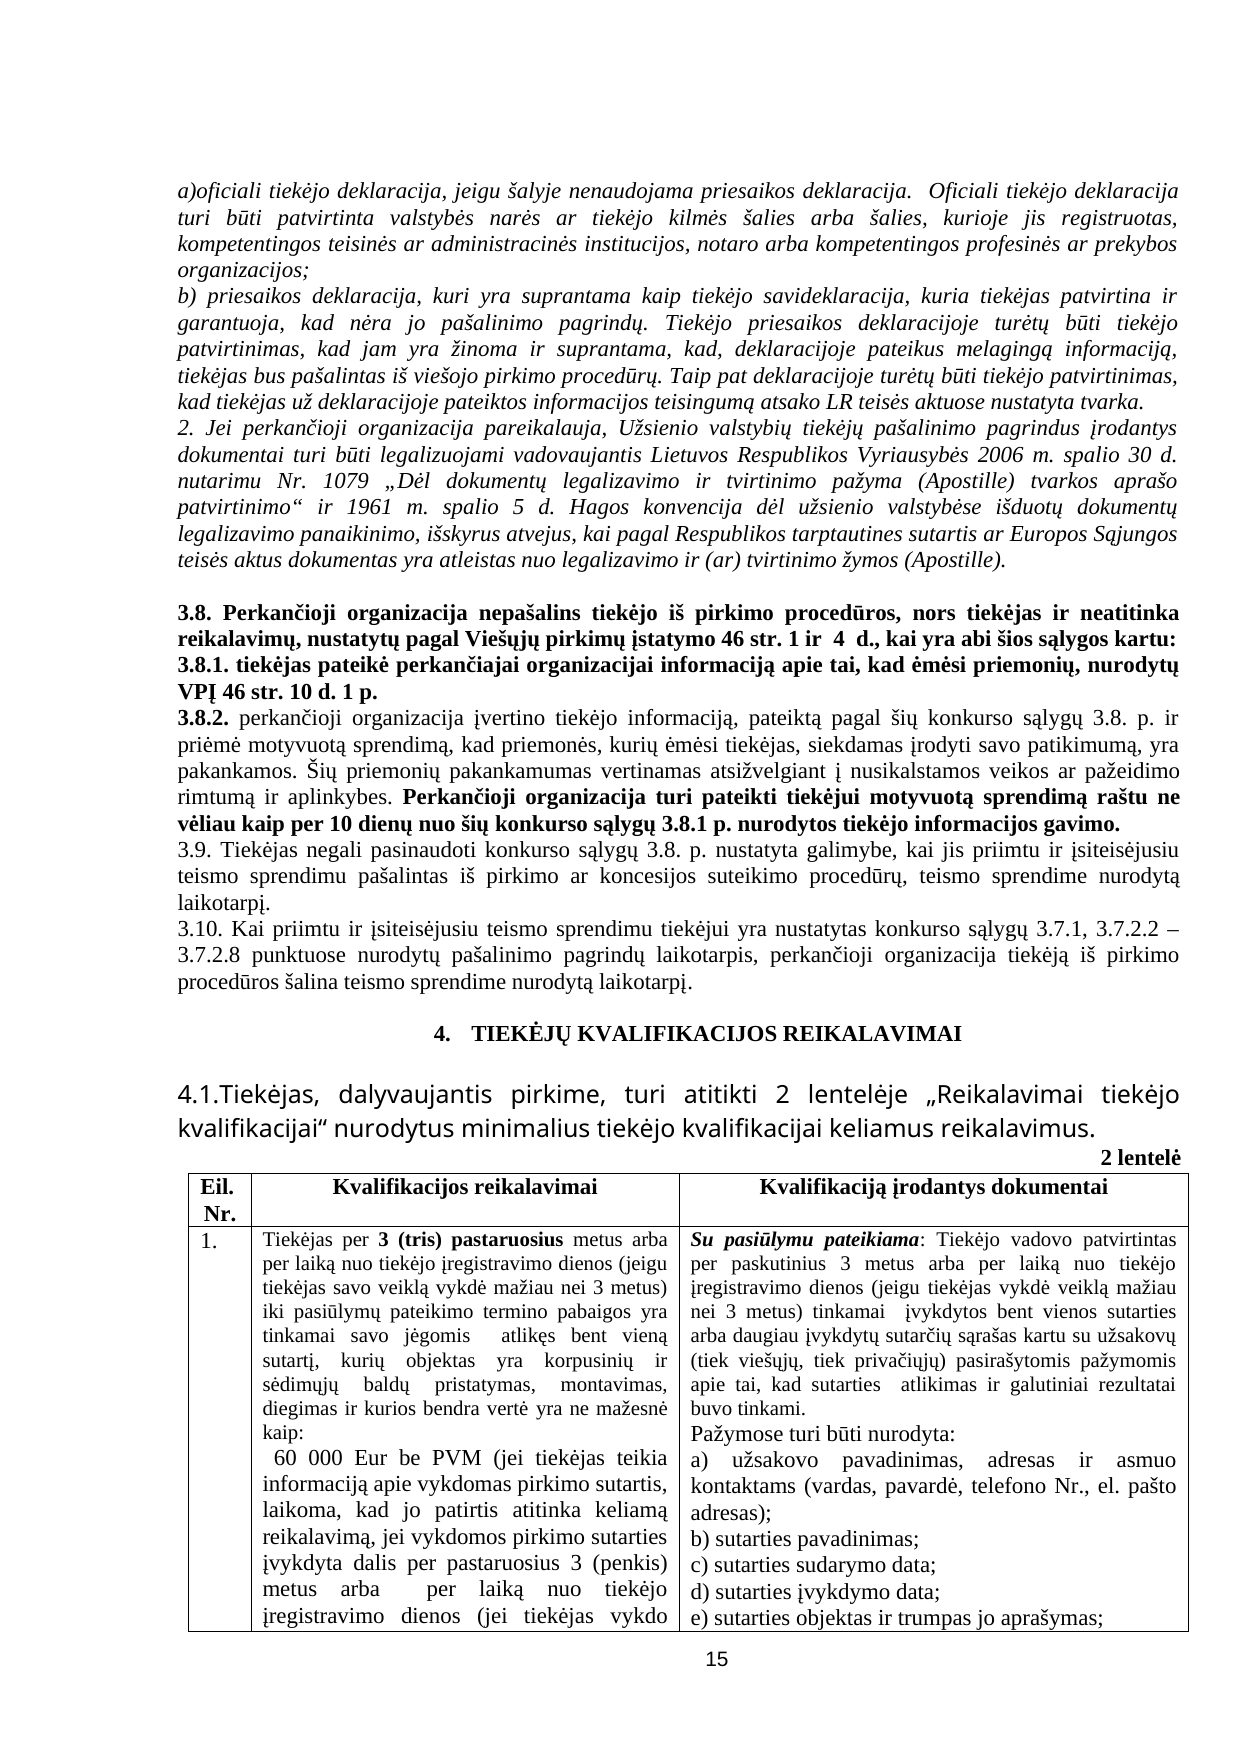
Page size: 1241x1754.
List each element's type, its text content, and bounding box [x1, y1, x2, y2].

table_header Kvalifikaciją įrodantys dokumentai [680, 1174, 1188, 1226]
text 3.8.1. tiekėjas pateikė perkančiajai organizacijai informaciją apie tai, kad ėmėsi priemonių, nurodytų VPĮ 46 str. 10 d. 1 p. [177, 652, 1181, 704]
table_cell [680, 1227, 1188, 1631]
table_cell 1. [189, 1227, 251, 1631]
text a)oficiali tiekėjo deklaracija, jeigu šalyje nenaudojama priesaikos deklaracija. Oficiali tiekėjo deklaracija turi būti patvirtinta valstybės narės ar tiekėjo kilmės šalies arba šalies, kurioje jis registruotas, kompetentingos teisinės ar administracinės institucijos, notaro arba kompetentingos profesinės ar prekybos organizacijos; [177, 177, 1181, 283]
text 3.8. Perkančioji organizacija nepašalins tiekėjo iš pirkimo procedūros, nors tiekėjas ir neatitinka reikalavimų, nustatytų pagal Viešųjų pirkimų įstatymo 46 str. 1 ir 4 d., kai yra abi šios sąlygos kartu: [177, 599, 1181, 652]
table_header Eil. Nr. [189, 1174, 251, 1226]
text 3.9. Tiekėjas negali pasinaudoti konkurso sąlygų 3.8. p. nustatyta galimybe, kai jis priimtu ir įsiteisėjusiu teismo sprendimu pašalintas iš pirkimo ar koncesijos suteikimo procedūrų, teismo sprendime nurodytą laikotarpį. [177, 836, 1181, 915]
text 3.8.2. perkančioji organizacija įvertino tiekėjo informaciją, pateiktą pagal šių konkurso sąlygų 3.8. p. ir priėmė motyvuotą sprendimą, kad priemonės, kurių ėmėsi tiekėjas, siekdamas įrodyti savo patikimumą, yra pakankamos. Šių priemonių pakankamumas vertinamas atsižvelgiant į nusikalstamos veikos ar pažeidimo rimtumą ir aplinkybes. Perkančioji organizacija turi pateikti tiekėjui motyvuotą sprendimą raštu ne vėliau kaip per 10 dienų nuo šių konkurso sąlygų 3.8.1 p. nurodytos tiekėjo informacijos gavimo. [177, 704, 1181, 836]
list 2 lentelė [252, 1144, 1181, 1171]
table_header Kvalifikacijos reikalavimai [252, 1174, 679, 1226]
text 3.10. Kai priimtu ir įsiteisėjusiu teismo sprendimu tiekėjui yra nustatytas konkurso sąlygų 3.7.1, 3.7.2.2 – 3.7.2.8 punktuose nurodytų pašalinimo pagrindų laikotarpis, perkančioji organizacija tiekėją iš pirkimo procedūros šalina teismo sprendime nurodytą laikotarpį. [177, 915, 1181, 994]
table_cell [252, 1227, 679, 1631]
list TIEKĖJŲ KVALIFIKACIJOS REIKALAVIMAI [215, 1021, 1181, 1047]
list 4.1.Tiekėjas, dalyvaujantis pirkime, turi atitikti 2 lentelėje „Reikalavimai tiekėjo kvalifikacijai“ nurodytus minimalius tiekėjo kvalifikacijai keliamus reikalavimus. [177, 1076, 1181, 1144]
text 2. Jei perkančioji organizacija pareikalauja, Užsienio valstybių tiekėjų pašalinimo pagrindus įrodantys dokumentai turi būti legalizuojami vadovaujantis Lietuvos Respublikos Vyriausybės 2006 m. spalio 30 d. nutarimu Nr. 1079 „Dėl dokumentų legalizavimo ir tvirtinimo pažyma (Apostille) tvarkos aprašo patvirtinimo“ ir 1961 m. spalio 5 d. Hagos konvencija dėl užsienio valstybėse išduotų dokumentų legalizavimo panaikinimo, išskyrus atvejus, kai pagal Respublikos tarptautines sutartis ar Europos Sąjungos teisės aktus dokumentas yra atleistas nuo legalizavimo ir (ar) tvirtinimo žymos (Apostille). [177, 414, 1181, 572]
text b) priesaikos deklaracija, kuri yra suprantama kaip tiekėjo savideklaracija, kuria tiekėjas patvirtina ir garantuoja, kad nėra jo pašalinimo pagrindų. Tiekėjo priesaikos deklaracijoje turėtų būti tiekėjo patvirtinimas, kad jam yra žinoma ir suprantama, kad, deklaracijoje pateikus melagingą informaciją, tiekėjas bus pašalintas iš viešojo pirkimo procedūrų. Taip pat deklaracijoje turėtų būti tiekėjo patvirtinimas, kad tiekėjas už deklaracijoje pateiktos informacijos teisingumą atsako LR teisės aktuose nustatyta tvarka. [177, 283, 1181, 414]
